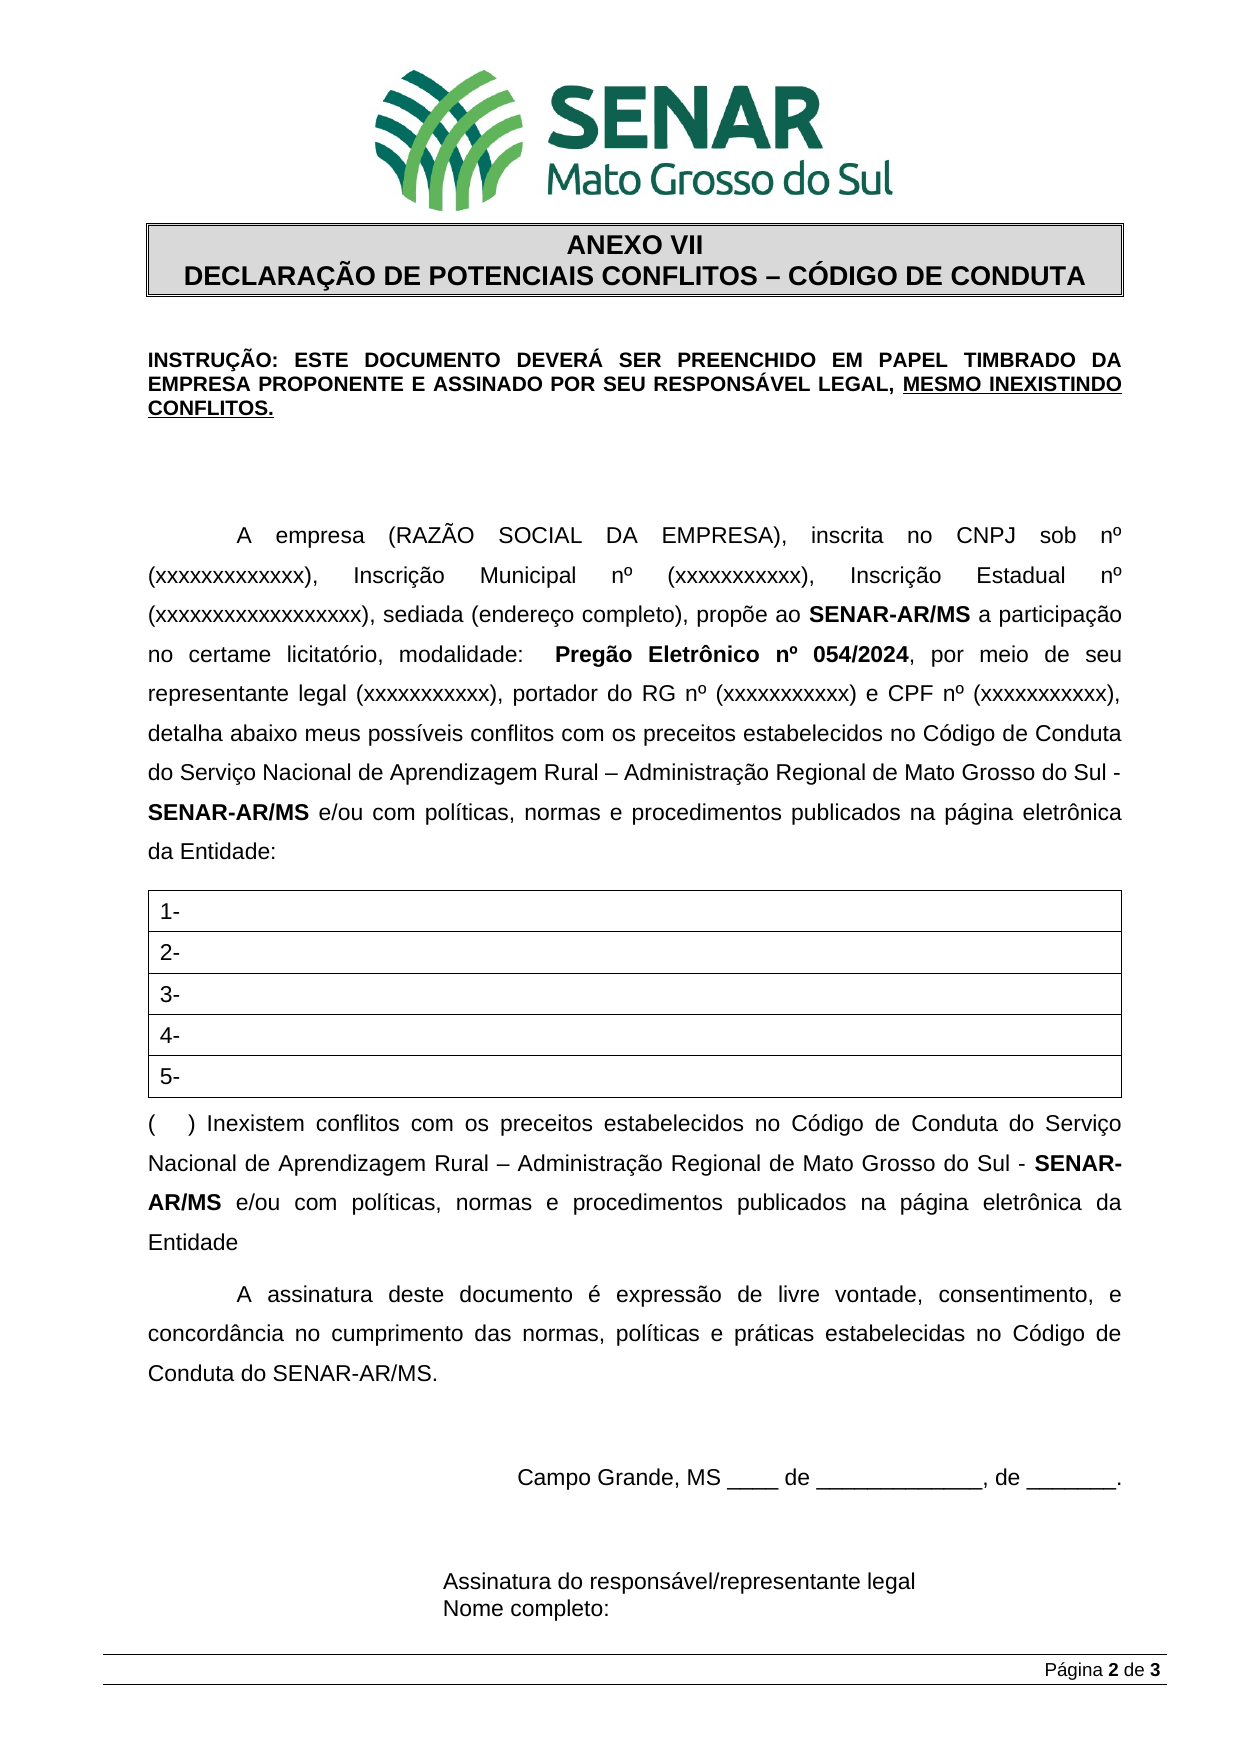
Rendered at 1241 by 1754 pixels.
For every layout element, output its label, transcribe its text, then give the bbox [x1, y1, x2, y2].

text A empresa (RAZÃO SOCIAL DA EMPRESA), inscrita no CNPJ sob nº (xxxxxxxxxxxxx), Inscrição Municipal nº (xxxxxxxxxxx), Inscrição Estadual nº (xxxxxxxxxxxxxxxxxx), sediada (endereço completo), propõe ao SENAR-AR/MS a participação no certame licitatório, modalidade: Pregão Eletrônico nº 054/2024, por meio de seu representante legal (xxxxxxxxxxx), portador do RG nº (xxxxxxxxxxx) e CPF nº (xxxxxxxxxxx), detalha abaixo meus possíveis conflitos com os preceitos estabelecidos no Código de Conduta do Serviço Nacional de Aprendizagem Rural – Administração Regional de Mato Grosso do Sul - SENAR-AR/MS e/ou com políticas, normas e procedimentos publicados na página eletrônica da Entidade: [148, 522, 1122, 864]
table_header ANEXO VII DECLARAÇÃO DE POTENCIAIS CONFLITOS – CÓDIGO DE CONDUTA [149, 226, 1121, 294]
table_cell 2- [149, 932, 1121, 973]
picture [365, 59, 905, 223]
text INSTRUÇÃO: ESTE DOCUMENTO DEVERÁ SER PREENCHIDO EM PAPEL TIMBRADO DA EMPRESA PROPONENTE E ASSINADO POR SEU RESPONSÁVEL LEGAL, MESMO INEXISTINDO CONFLITOS. [148, 348, 1122, 420]
table_header 1- [149, 891, 1121, 931]
table_cell 3- [149, 974, 1121, 1014]
text Nome completo: [354, 1594, 1122, 1621]
text Campo Grande, MS ____ de _____________, de _______. [148, 1463, 1122, 1490]
text ( ) Inexistem conflitos com os preceitos estabelecidos no Código de Conduta do Serviço Nacional de Aprendizagem Rural – Administração Regional de Mato Grosso do Sul - SENAR-AR/MS e/ou com políticas, normas e procedimentos publicados na página eletrônica da Entidade [148, 1110, 1122, 1255]
text A assinatura deste documento é expressão de livre vontade, consentimento, e concordância no cumprimento das normas, políticas e práticas estabelecidas no Código de Conduta do SENAR-AR/MS. [148, 1281, 1122, 1386]
text Assinatura do responsável/representante legal [148, 1568, 1122, 1594]
table_cell 5- [149, 1056, 1121, 1097]
table_cell 4- [149, 1015, 1121, 1055]
